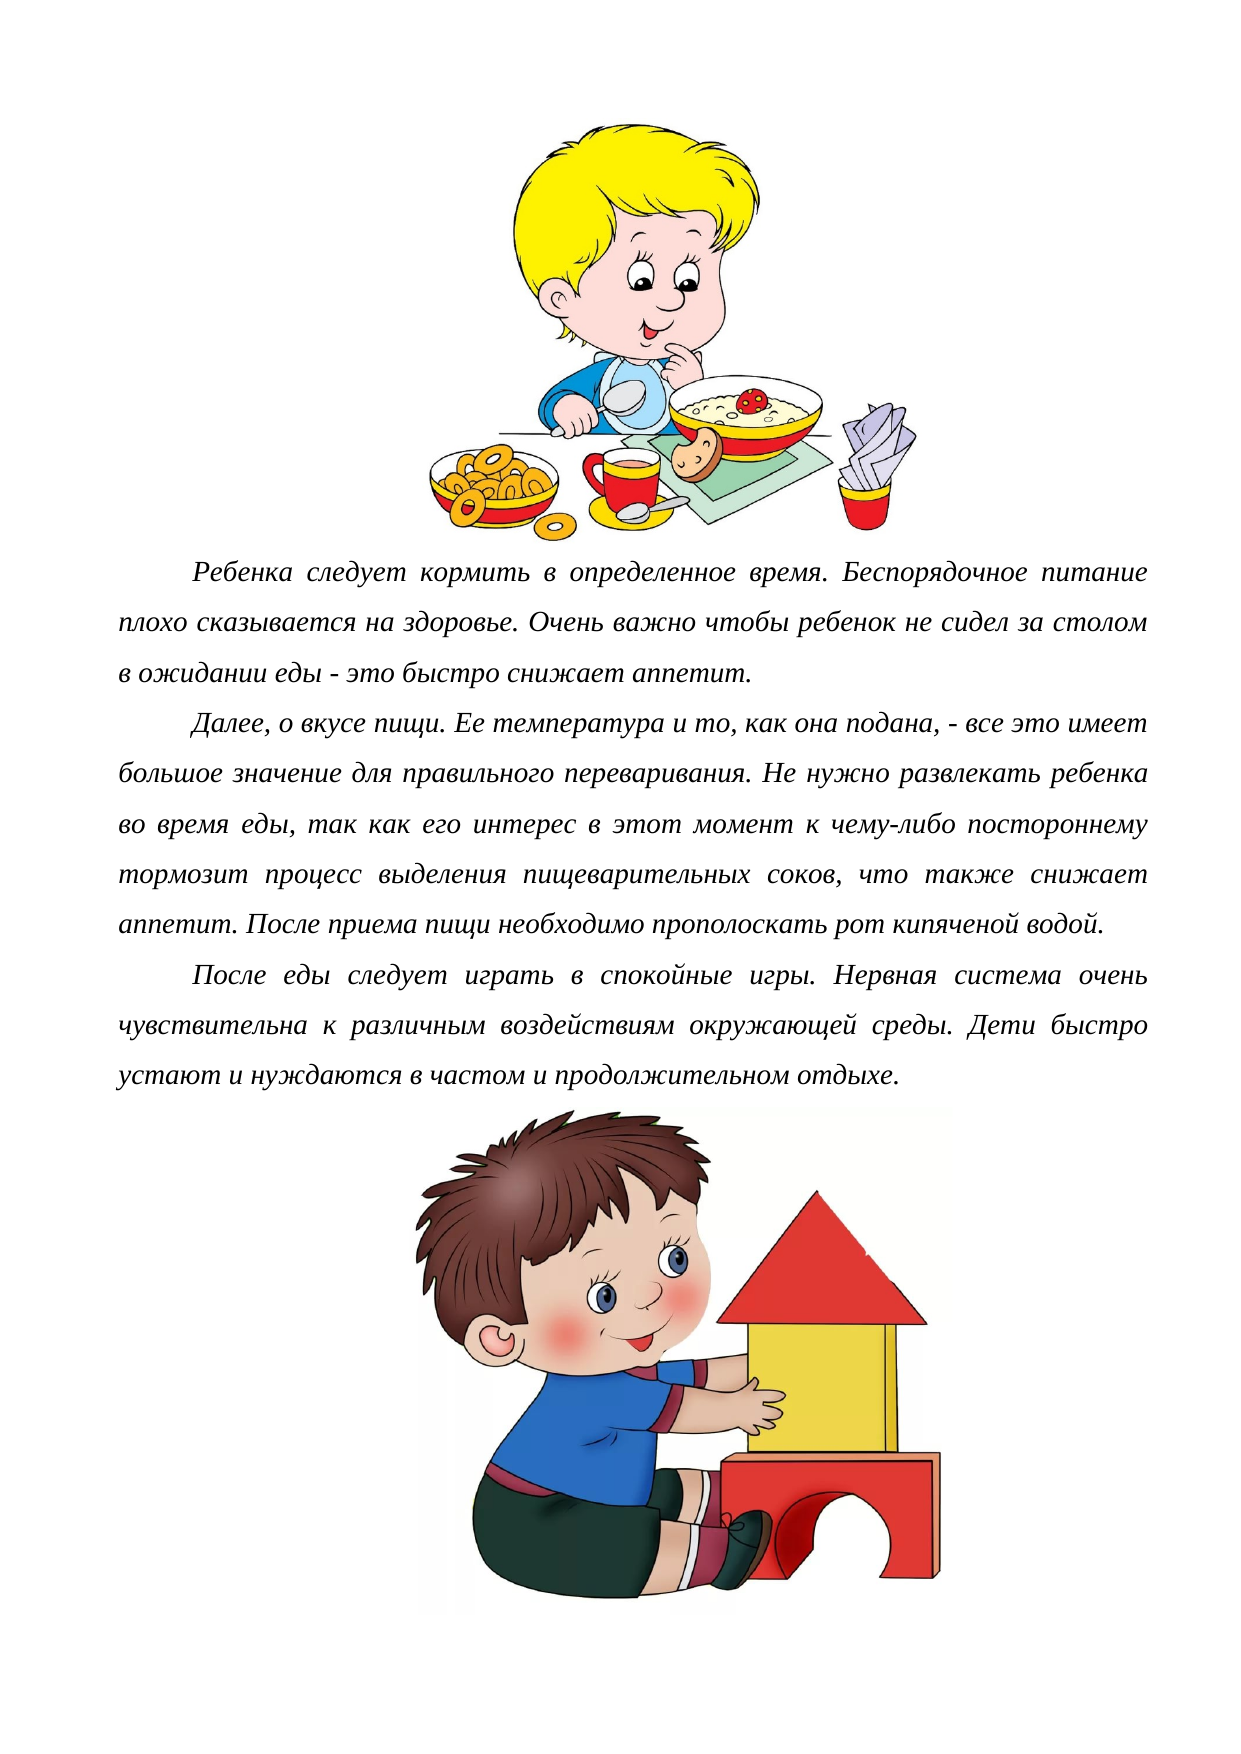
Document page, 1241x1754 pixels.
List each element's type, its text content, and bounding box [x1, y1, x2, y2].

picture [391, 1107, 953, 1615]
text Далее, о вкусе пищи. Ее температура и то, как она подана, - все это имеет большое значение для правильного переваривания. Не нужно развлекать ребенка во время еды, так как его интерес в этот момент к чему-либо постороннему тормозит процесс выделения пищеварительных соков, что также снижает аппетит. После приема пищи необходимо прополоскать рот кипяченой водой. [118, 705, 1152, 940]
text После еды следует играть в спокойные игры. Нервная система очень чувствительна к различным воздействиям окружающей среды. Дети быстро устают и нуждаются в частом и продолжительном отдыхе. [118, 957, 1152, 1091]
text Ребенка следует кормить в определенное время. Беспорядочное питание плохо сказывается на здоровье. Очень важно чтобы ребенок не сидел за столом в ожидании еды - это быстро снижает аппетит. [118, 554, 1152, 688]
picture [421, 118, 922, 552]
